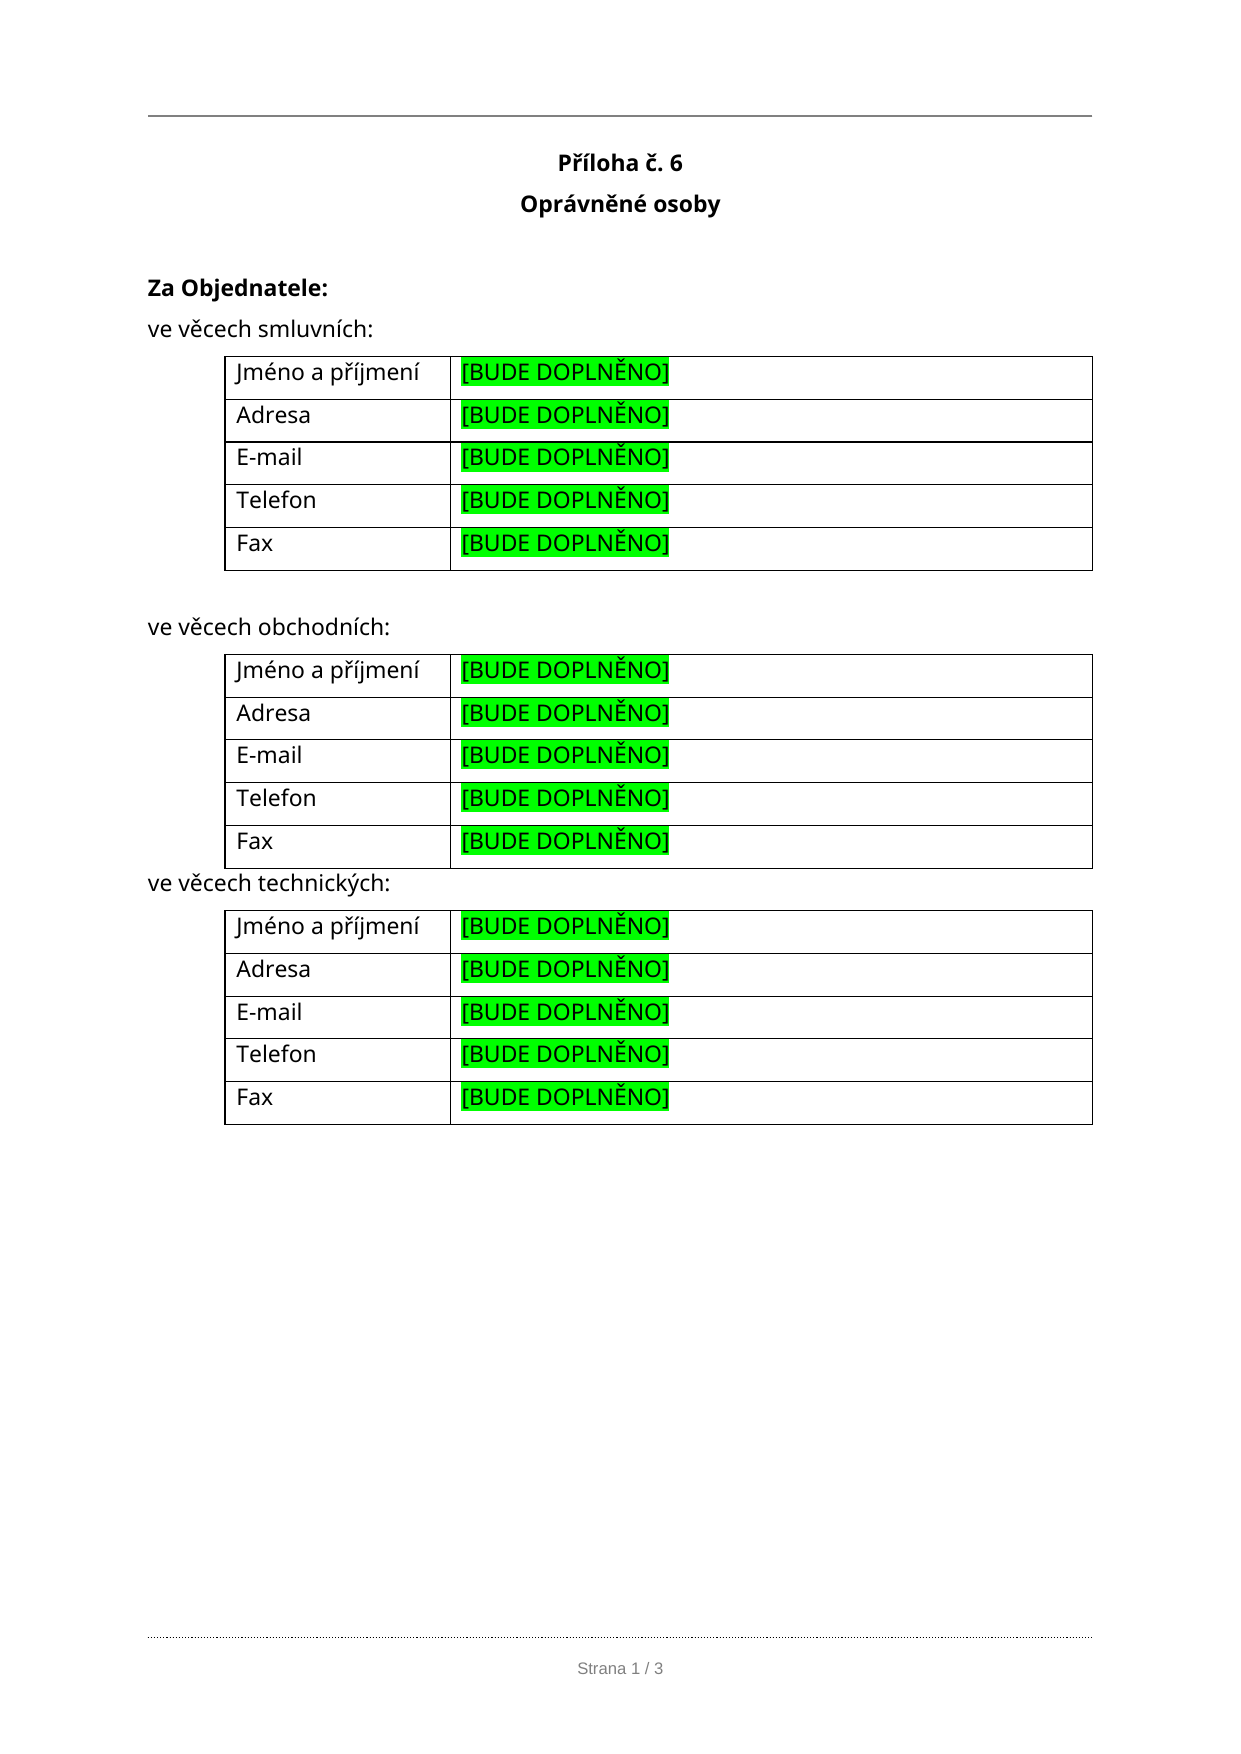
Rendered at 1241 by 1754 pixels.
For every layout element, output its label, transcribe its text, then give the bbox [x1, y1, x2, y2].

table_header [BUDE DOPLNĚNO] [451, 911, 1092, 953]
table_cell Telefon [226, 783, 450, 825]
table_header [BUDE DOPLNĚNO] [451, 357, 1092, 399]
table_cell [BUDE DOPLNĚNO] [451, 826, 1092, 867]
table_cell [BUDE DOPLNĚNO] [451, 954, 1092, 996]
text ve věcech smluvních: [148, 314, 1092, 343]
table_cell Fax [226, 1082, 450, 1124]
table_cell E-mail [226, 997, 450, 1038]
table_cell [BUDE DOPLNĚNO] [451, 1039, 1092, 1081]
table_cell Fax [226, 826, 450, 867]
table_header Jméno a příjmení [226, 655, 450, 697]
table_cell Adresa [226, 954, 450, 996]
table_cell Telefon [226, 1039, 450, 1081]
table_cell Telefon [226, 485, 450, 527]
table_cell [BUDE DOPLNĚNO] [451, 997, 1092, 1038]
table_cell [BUDE DOPLNĚNO] [451, 783, 1092, 825]
table_cell [BUDE DOPLNĚNO] [451, 740, 1092, 782]
table_cell Adresa [226, 400, 450, 441]
table_cell E-mail [226, 443, 450, 484]
text ve věcech obchodních: [148, 612, 1092, 641]
table_cell [BUDE DOPLNĚNO] [451, 485, 1092, 527]
table_cell Adresa [226, 698, 450, 739]
table_cell [BUDE DOPLNĚNO] [451, 698, 1092, 739]
table_cell [BUDE DOPLNĚNO] [451, 1082, 1092, 1124]
text Za Objednatele: [148, 273, 1092, 302]
table_cell E-mail [226, 740, 450, 782]
table_cell [BUDE DOPLNĚNO] [451, 400, 1092, 441]
table_header Jméno a příjmení [226, 357, 450, 399]
text ve věcech technických: [148, 868, 1092, 898]
table_cell Fax [226, 528, 450, 569]
table_header Jméno a příjmení [226, 911, 450, 953]
text Příloha č. 6 [148, 148, 1092, 177]
table_cell [BUDE DOPLNĚNO] [451, 443, 1092, 484]
table_cell [BUDE DOPLNĚNO] [451, 528, 1092, 569]
table_header [BUDE DOPLNĚNO] [451, 655, 1092, 697]
text Oprávněné osoby [148, 189, 1092, 218]
